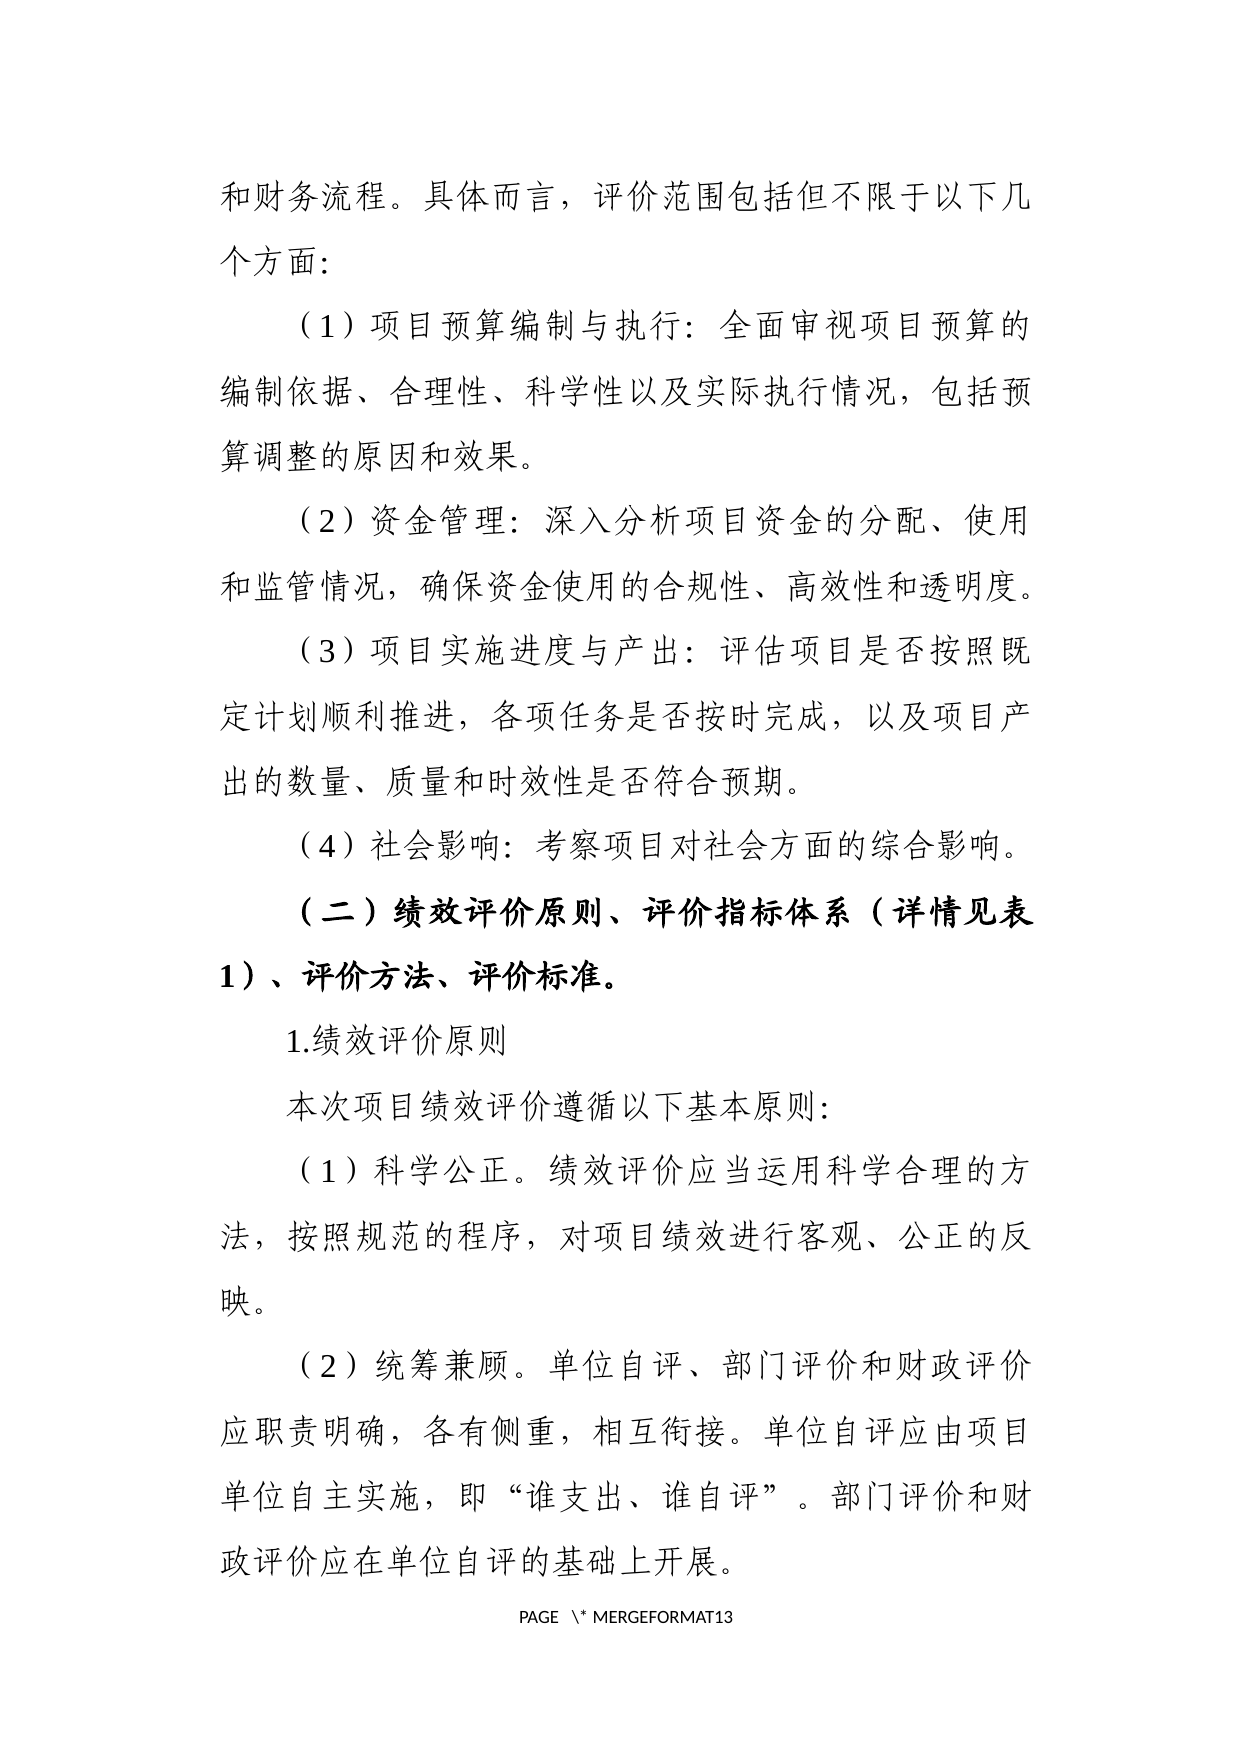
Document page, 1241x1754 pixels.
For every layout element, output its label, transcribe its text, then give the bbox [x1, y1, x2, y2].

text （二）绩效评价原则、评价指标体系（详情见表1）、评价方法、评价标准。 [218, 877, 1033, 1007]
title 社会影响：考察项目对社会方面的综合影响。 [218, 812, 1033, 877]
title （2）统筹兼顾。单位自评、部门评价和财政评价应职责明确，各有侧重，相互衔接。单位自评应由项目单位自主实施，即“谁支出、谁自评”。部门评价和财政评价应在单位自评的基础上开展。 [218, 1332, 1033, 1592]
text 本次项目绩效评价遵循以下基本原则： [218, 1072, 1033, 1137]
title 1.绩效评价原则 [218, 1007, 1033, 1072]
title 资金管理：深入分析项目资金的分配、使用和监管情况，确保资金使用的合规性、高效性和透明度。 [218, 487, 1033, 617]
title （1）科学公正。绩效评价应当运用科学合理的方法，按照规范的程序，对项目绩效进行客观、公正的反映。 [218, 1137, 1033, 1332]
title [218, 162, 1033, 292]
title 项目实施进度与产出：评估项目是否按照既定计划顺利推进，各项任务是否按时完成，以及项目产出的数量、质量和时效性是否符合预期。 [218, 617, 1033, 812]
title 项目预算编制与执行：全面审视项目预算的编制依据、合理性、科学性以及实际执行情况，包括预算调整的原因和效果。 [218, 292, 1033, 487]
